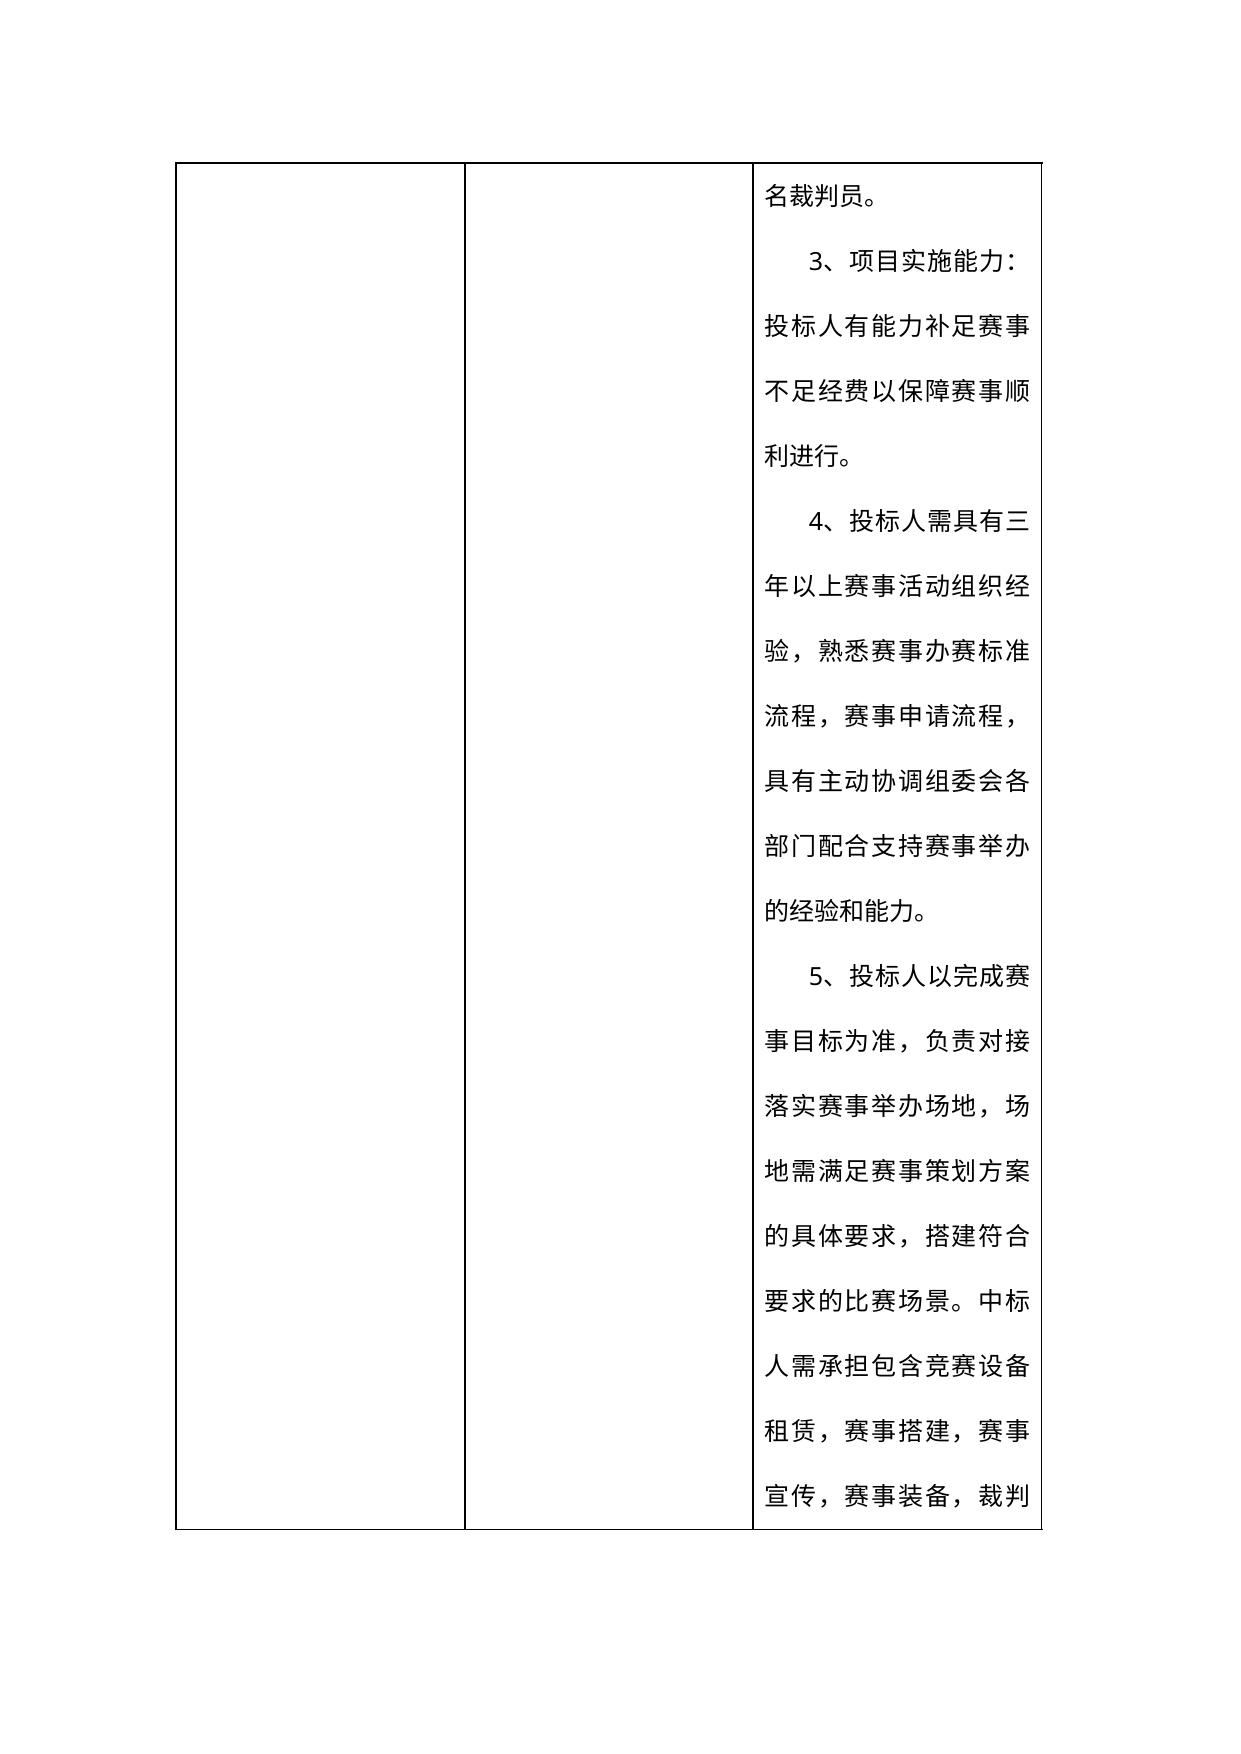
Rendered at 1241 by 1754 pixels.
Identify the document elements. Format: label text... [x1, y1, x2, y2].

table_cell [754, 164, 1041, 1528]
table_cell ★ [466, 164, 752, 1528]
table_cell 1 [177, 164, 464, 1528]
